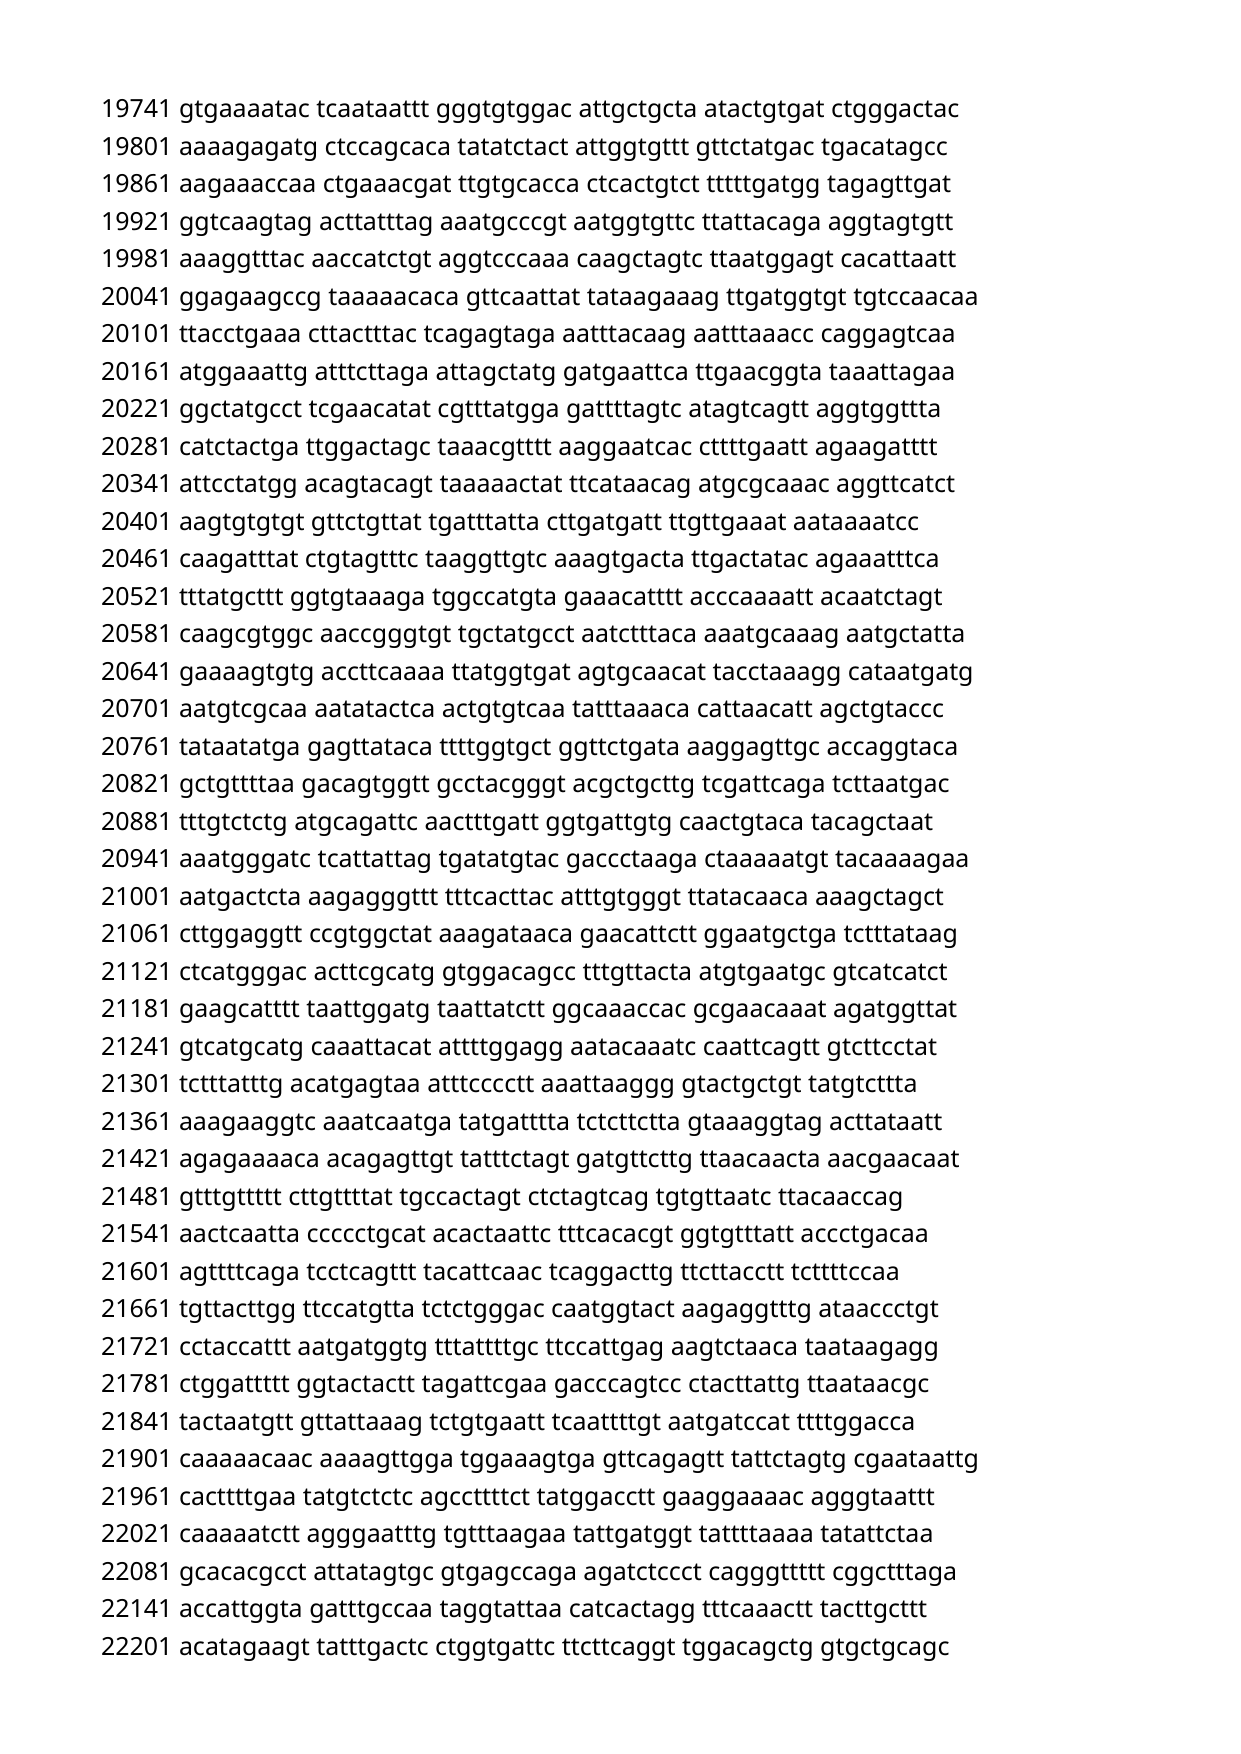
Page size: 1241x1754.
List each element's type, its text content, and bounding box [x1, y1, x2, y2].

text 21841 tactaatgtt gttattaaag tctgtgaatt tcaattttgt aatgatccat ttttggacca [75, 1402, 1165, 1439]
text 21121 ctcatgggac acttcgcatg gtggacagcc tttgttacta atgtgaatgc gtcatcatct [75, 952, 1165, 989]
text 22081 gcacacgcct attatagtgc gtgagccaga agatctccct cagggttttt cggctttaga [75, 1552, 1165, 1589]
text 20101 ttacctgaaa cttactttac tcagagtaga aatttacaag aatttaaacc caggagtcaa [75, 314, 1165, 352]
text 21901 caaaaacaac aaaagttgga tggaaagtga gttcagagtt tattctagtg cgaataattg [75, 1439, 1165, 1477]
text 19861 aagaaaccaa ctgaaacgat ttgtgcacca ctcactgtct tttttgatgg tagagttgat [75, 164, 1165, 202]
text 20761 tataatatga gagttataca ttttggtgct ggttctgata aaggagttgc accaggtaca [75, 727, 1165, 764]
text 20161 atggaaattg atttcttaga attagctatg gatgaattca ttgaacggta taaattagaa [75, 352, 1165, 389]
text 19981 aaaggtttac aaccatctgt aggtcccaaa caagctagtc ttaatggagt cacattaatt [75, 239, 1165, 277]
text 21541 aactcaatta ccccctgcat acactaattc tttcacacgt ggtgtttatt accctgacaa [75, 1214, 1165, 1252]
text 21181 gaagcatttt taattggatg taattatctt ggcaaaccac gcgaacaaat agatggttat [75, 989, 1165, 1027]
text 21721 cctaccattt aatgatggtg tttattttgc ttccattgag aagtctaaca taataagagg [75, 1327, 1165, 1364]
text 20401 aagtgtgtgt gttctgttat tgatttatta cttgatgatt ttgttgaaat aataaaatcc [75, 502, 1165, 539]
text 20821 gctgttttaa gacagtggtt gcctacgggt acgctgcttg tcgattcaga tcttaatgac [75, 764, 1165, 802]
text 21001 aatgactcta aagagggttt tttcacttac atttgtgggt ttatacaaca aaagctagct [75, 877, 1165, 914]
text 22141 accattggta gatttgccaa taggtattaa catcactagg tttcaaactt tacttgcttt [75, 1589, 1165, 1627]
text 20881 tttgtctctg atgcagattc aactttgatt ggtgattgtg caactgtaca tacagctaat [75, 802, 1165, 839]
text 20041 ggagaagccg taaaaacaca gttcaattat tataagaaag ttgatggtgt tgtccaacaa [75, 277, 1165, 314]
text 19921 ggtcaagtag acttatttag aaatgcccgt aatggtgttc ttattacaga aggtagtgtt [75, 202, 1165, 239]
text 20461 caagatttat ctgtagtttc taaggttgtc aaagtgacta ttgactatac agaaatttca [75, 539, 1165, 577]
text 20221 ggctatgcct tcgaacatat cgtttatgga gattttagtc atagtcagtt aggtggttta [75, 389, 1165, 427]
text 20581 caagcgtggc aaccgggtgt tgctatgcct aatctttaca aaatgcaaag aatgctatta [75, 614, 1165, 652]
text 21421 agagaaaaca acagagttgt tatttctagt gatgttcttg ttaacaacta aacgaacaat [75, 1139, 1165, 1177]
text 21301 tctttatttg acatgagtaa atttcccctt aaattaaggg gtactgctgt tatgtcttta [75, 1064, 1165, 1102]
text 21481 gtttgttttt cttgttttat tgccactagt ctctagtcag tgtgttaatc ttacaaccag [75, 1177, 1165, 1214]
text 21241 gtcatgcatg caaattacat attttggagg aatacaaatc caattcagtt gtcttcctat [75, 1027, 1165, 1064]
text 20281 catctactga ttggactagc taaacgtttt aaggaatcac cttttgaatt agaagatttt [75, 427, 1165, 464]
text 22201 acatagaagt tatttgactc ctggtgattc ttcttcaggt tggacagctg gtgctgcagc [75, 1627, 1165, 1664]
text 21781 ctggattttt ggtactactt tagattcgaa gacccagtcc ctacttattg ttaataacgc [75, 1364, 1165, 1402]
text 20941 aaatgggatc tcattattag tgatatgtac gaccctaaga ctaaaaatgt tacaaaagaa [75, 839, 1165, 877]
text 20341 attcctatgg acagtacagt taaaaactat ttcataacag atgcgcaaac aggttcatct [75, 464, 1165, 502]
text 21061 cttggaggtt ccgtggctat aaagataaca gaacattctt ggaatgctga tctttataag [75, 914, 1165, 952]
text 19741 gtgaaaatac tcaataattt gggtgtggac attgctgcta atactgtgat ctgggactac [75, 89, 1165, 127]
text 21361 aaagaaggtc aaatcaatga tatgatttta tctcttctta gtaaaggtag acttataatt [75, 1102, 1165, 1139]
text 21601 agttttcaga tcctcagttt tacattcaac tcaggacttg ttcttacctt tcttttccaa [75, 1252, 1165, 1289]
text 21961 cacttttgaa tatgtctctc agccttttct tatggacctt gaaggaaaac agggtaattt [75, 1477, 1165, 1514]
text 19801 aaaagagatg ctccagcaca tatatctact attggtgttt gttctatgac tgacatagcc [75, 127, 1165, 164]
text 20641 gaaaagtgtg accttcaaaa ttatggtgat agtgcaacat tacctaaagg cataatgatg [75, 652, 1165, 689]
text 20701 aatgtcgcaa aatatactca actgtgtcaa tatttaaaca cattaacatt agctgtaccc [75, 689, 1165, 727]
text 21661 tgttacttgg ttccatgtta tctctgggac caatggtact aagaggtttg ataaccctgt [75, 1289, 1165, 1327]
text 20521 tttatgcttt ggtgtaaaga tggccatgta gaaacatttt acccaaaatt acaatctagt [75, 577, 1165, 614]
text 22021 caaaaatctt agggaatttg tgtttaagaa tattgatggt tattttaaaa tatattctaa [75, 1514, 1165, 1552]
